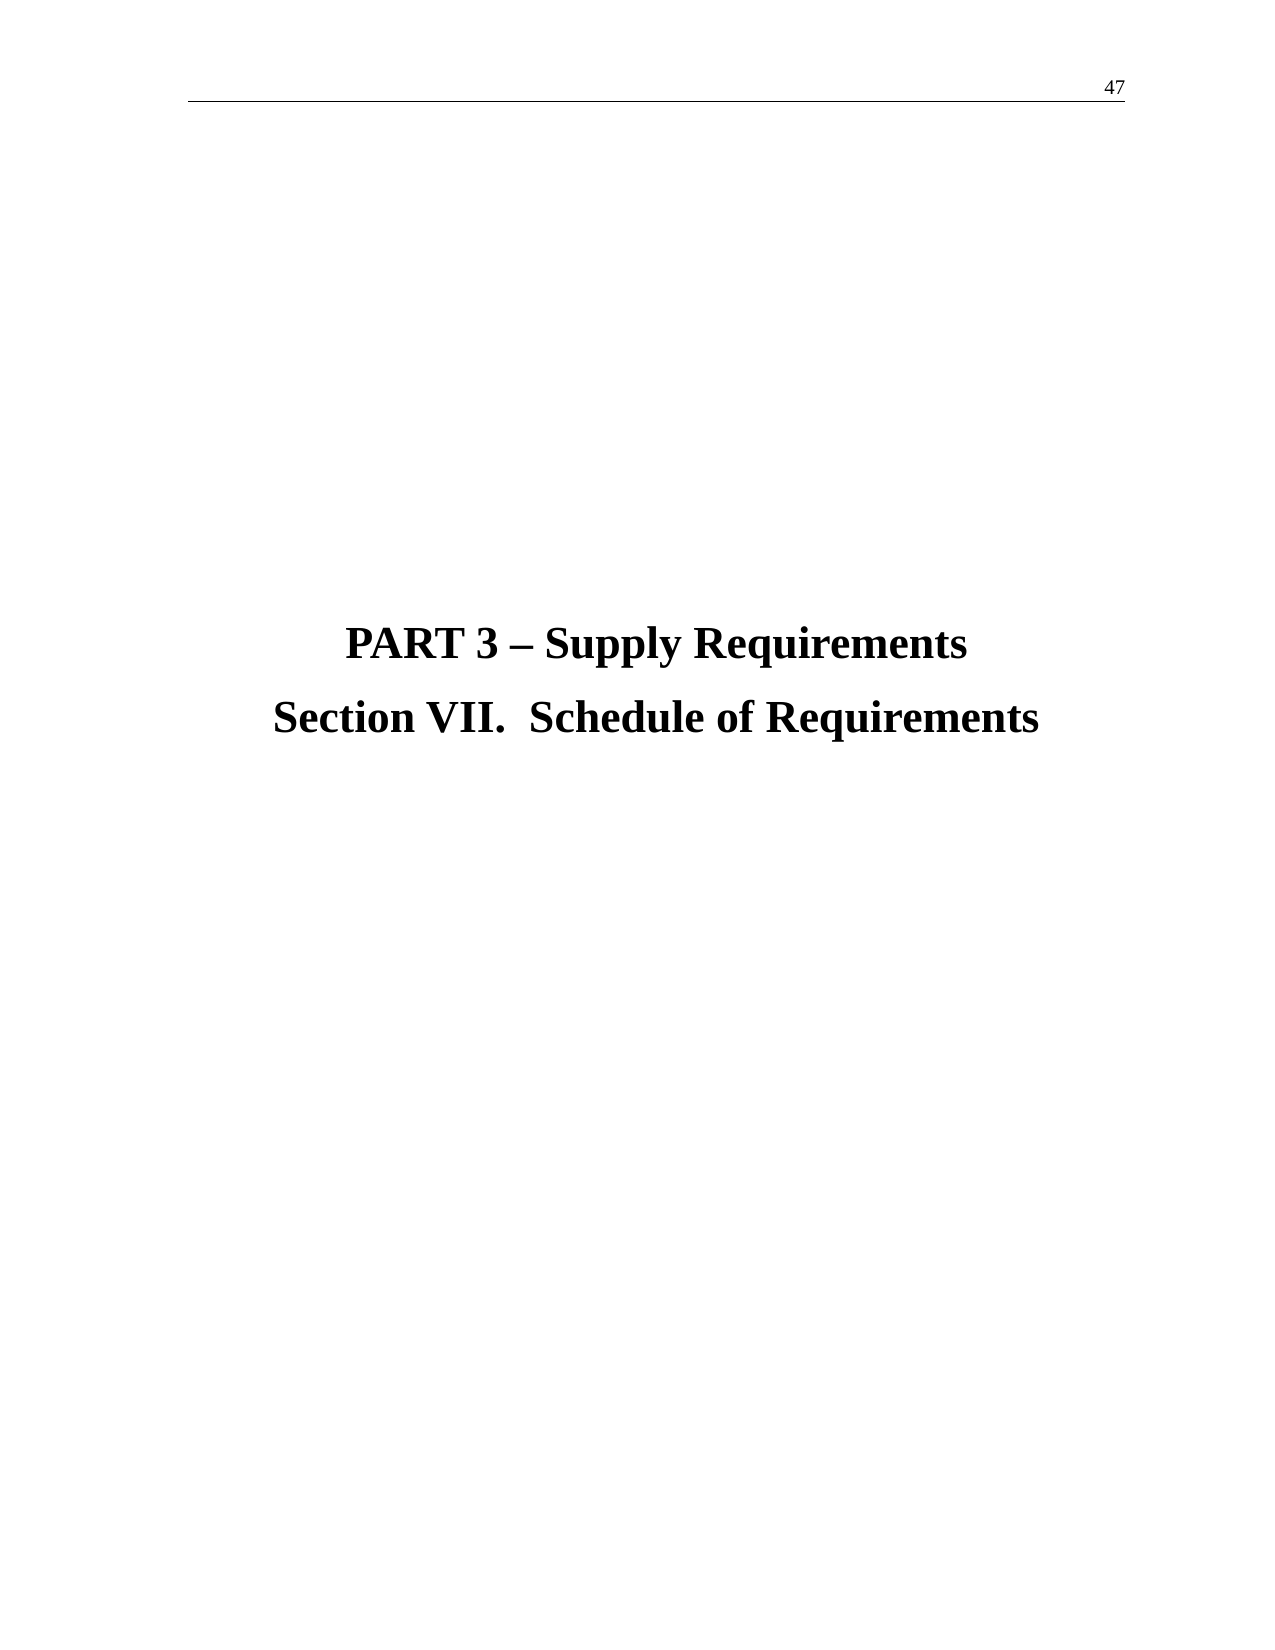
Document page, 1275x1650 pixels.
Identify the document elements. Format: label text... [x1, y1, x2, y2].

subtitle PART 3 – Supply Requirements [187, 616, 1125, 669]
text Section VII. Schedule of Requirements [187, 689, 1125, 742]
